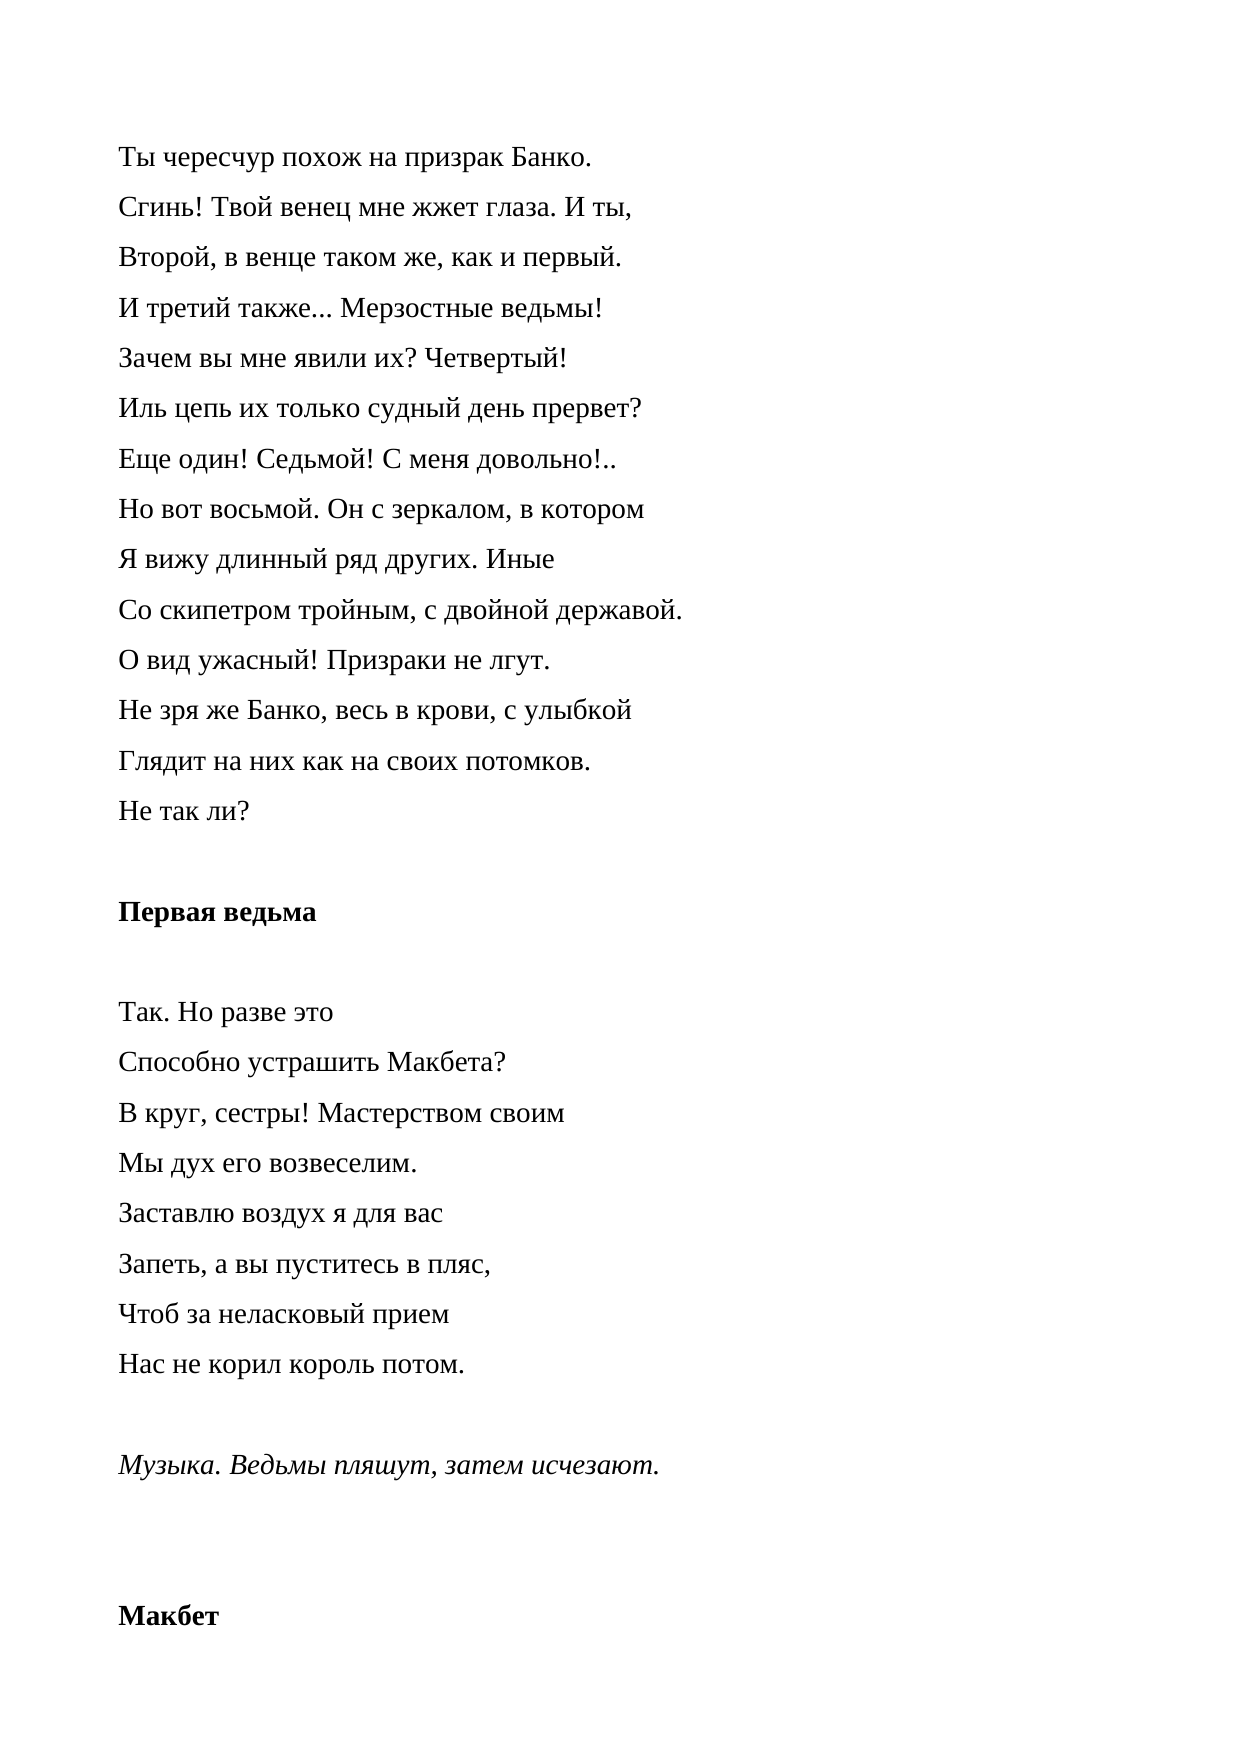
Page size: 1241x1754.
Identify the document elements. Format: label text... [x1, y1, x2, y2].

text И третий также... Мерзостные ведьмы! [118, 290, 1152, 323]
text В круг, сестры! Мастерством своим [118, 1095, 1152, 1128]
text Чтоб за неласковый прием [118, 1296, 1152, 1330]
text О вид ужасный! Призраки не лгут. [118, 642, 1152, 676]
text Глядит на них как на своих потомков. [118, 743, 1152, 776]
text Зачем вы мне явили их? Четвертый! [118, 340, 1152, 374]
text Запеть, а вы пуститесь в пляс, [118, 1246, 1152, 1279]
text Не так ли? [118, 793, 1152, 827]
text Нас не корил король потом. [118, 1346, 1152, 1380]
text Ты чересчур похож на призрак Банко. [118, 139, 1152, 172]
text Не зря же Банко, весь в крови, с улыбкой [118, 692, 1152, 726]
text Со скипетром тройным, с двойной державой. [118, 592, 1152, 625]
text Мы дух его возвеселим. [118, 1145, 1152, 1179]
text Так. Но разве это [118, 994, 1152, 1028]
text Иль цепь их только судный день прервет? [118, 391, 1152, 424]
text Я вижу длинный ряд других. Иные [118, 541, 1152, 575]
text Заставлю воздух я для вас [118, 1196, 1152, 1229]
text Способно устрашить Макбета? [118, 1044, 1152, 1078]
text Еще один! Седьмой! С меня довольно!.. [118, 441, 1152, 474]
text Музыка. Ведьмы пляшут, затем исчезают. [118, 1447, 1152, 1481]
text Первая ведьма [118, 894, 1152, 927]
text Второй, в венце таком же, как и первый. [118, 239, 1152, 273]
text Сгинь! Твой венец мне жжет глаза. И ты, [118, 189, 1152, 223]
text Макбет [118, 1598, 1152, 1632]
text Но вот восьмой. Он с зеркалом, в котором [118, 491, 1152, 525]
